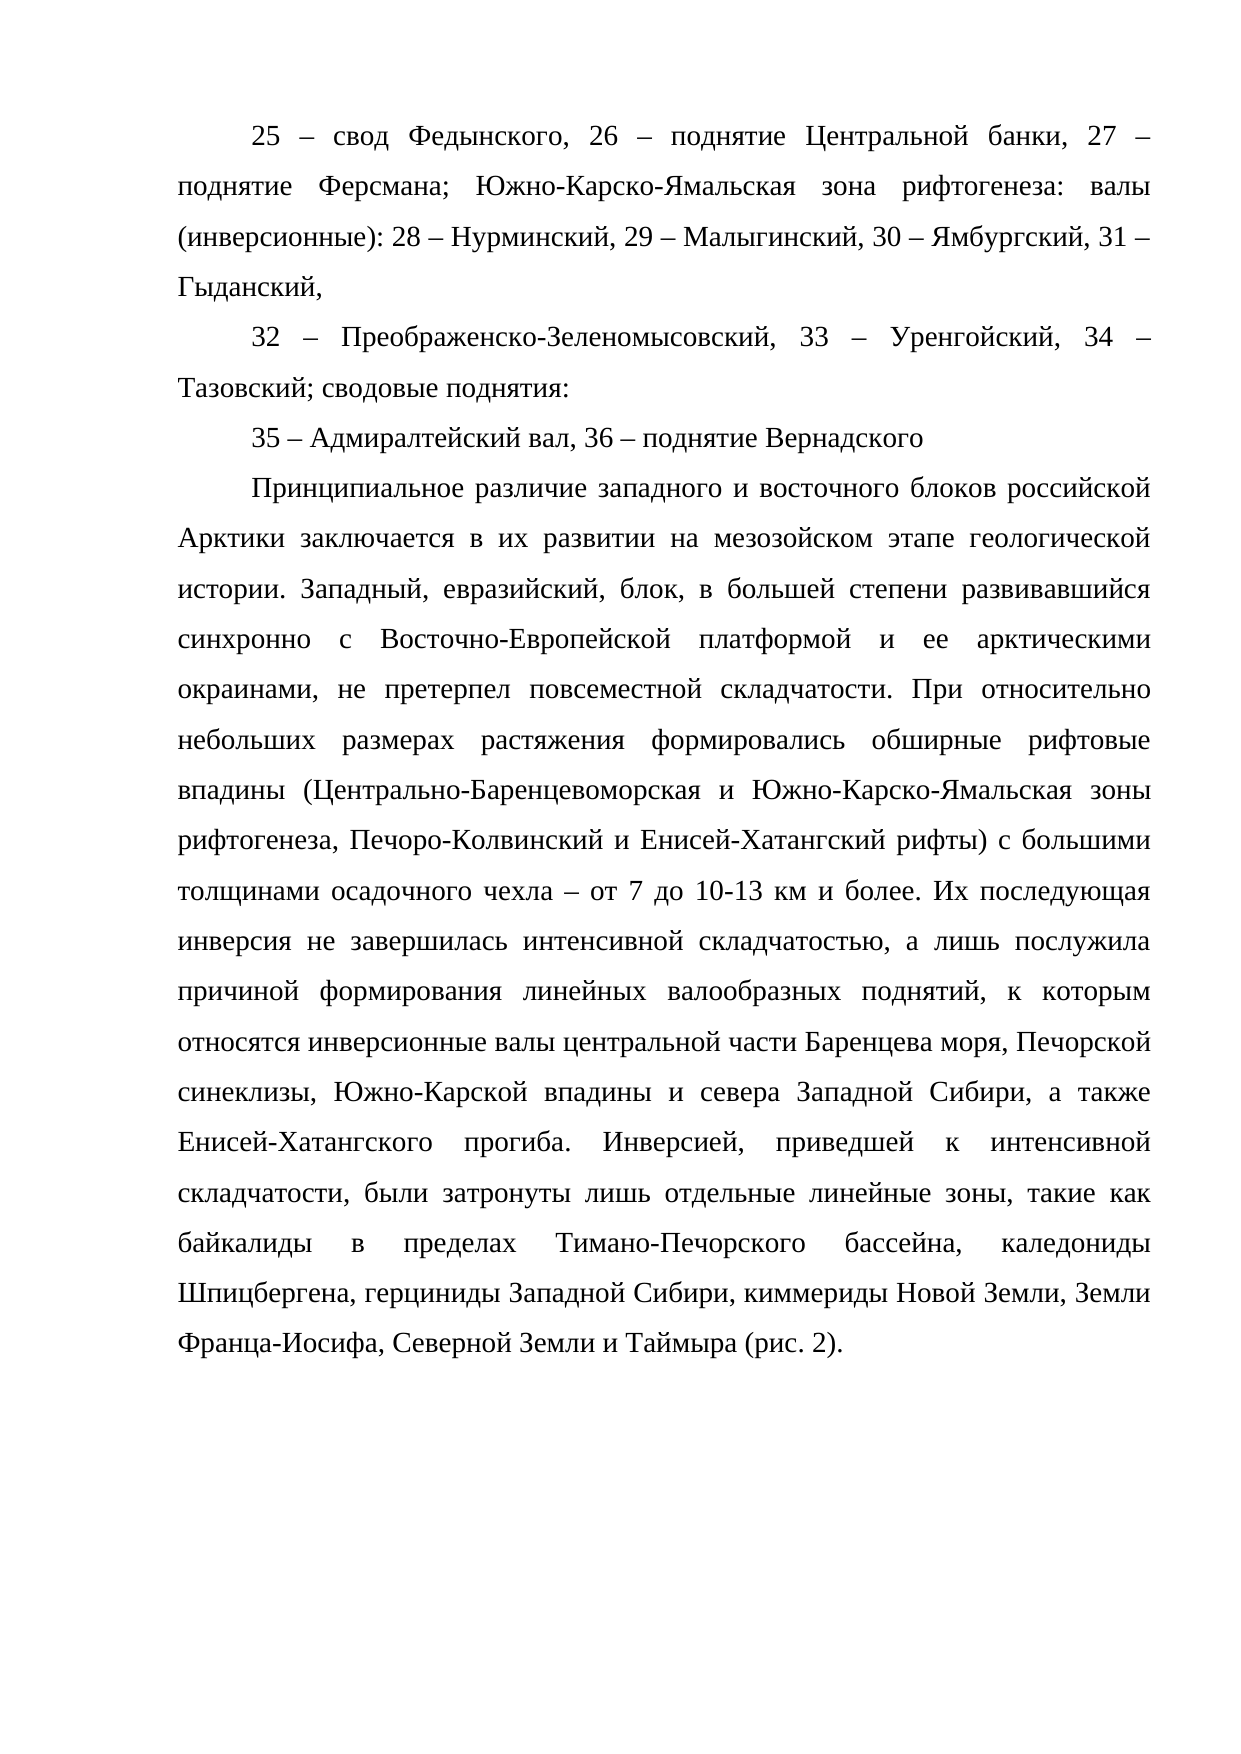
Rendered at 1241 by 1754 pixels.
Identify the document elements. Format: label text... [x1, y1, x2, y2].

text 35 – Адмиралтейский вал, 36 – поднятие Вернадского [177, 420, 1152, 453]
text 25 – свод Федынского, 26 – поднятие Центральной банки, 27 – поднятие Ферсмана; Южно-Карско-Ямальская зона рифтогенеза: валы (инверсионные): 28 – Нурминский, 29 – Малыгинский, 30 – Ямбургский, 31 – Гыданский, [177, 118, 1152, 303]
text 32 – Преображенско-Зеленомысовский, 33 – Уренгойский, 34 – Тазовский; сводовые поднятия: [177, 319, 1152, 403]
text Принципиальное различие западного и восточного блоков российской Арктики заключается в их развитии на мезозойском этапе геологической истории. Западный, евразийский, блок, в большей степени развивавшийся синхронно с Восточно-Европейской платформой и ее арктическими окраинами, не претерпел повсеместной складчатости. При относительно небольших размерах растяжения формировались обширные рифтовые впадины (Центрально-Баренцевоморская и Южно-Карско-Ямальская зоны рифтогенеза, Печоро-Колвинский и Енисей-Хатангский рифты) с большими толщинами осадочного чехла – от 7 до 10-13 км и более. Их последующая инверсия не завершилась интенсивной складчатостью, а лишь послужила причиной формирования линейных валообразных поднятий, к которым относятся инверсионные валы центральной части Баренцева моря, Печорской синеклизы, Южно-Карской впадины и севера Западной Сибири, а также Енисей-Хатангского прогиба. Инверсией, приведшей к интенсивной складчатости, были затронуты лишь отдельные линейные зоны, такие как байкалиды в пределах Тимано-Печорского бассейна, каледониды Шпицбергена, герциниды Западной Сибири, киммериды Новой Земли, Земли Франца-Иосифа, Северной Земли и Таймыра (рис. 2). [177, 470, 1152, 1359]
